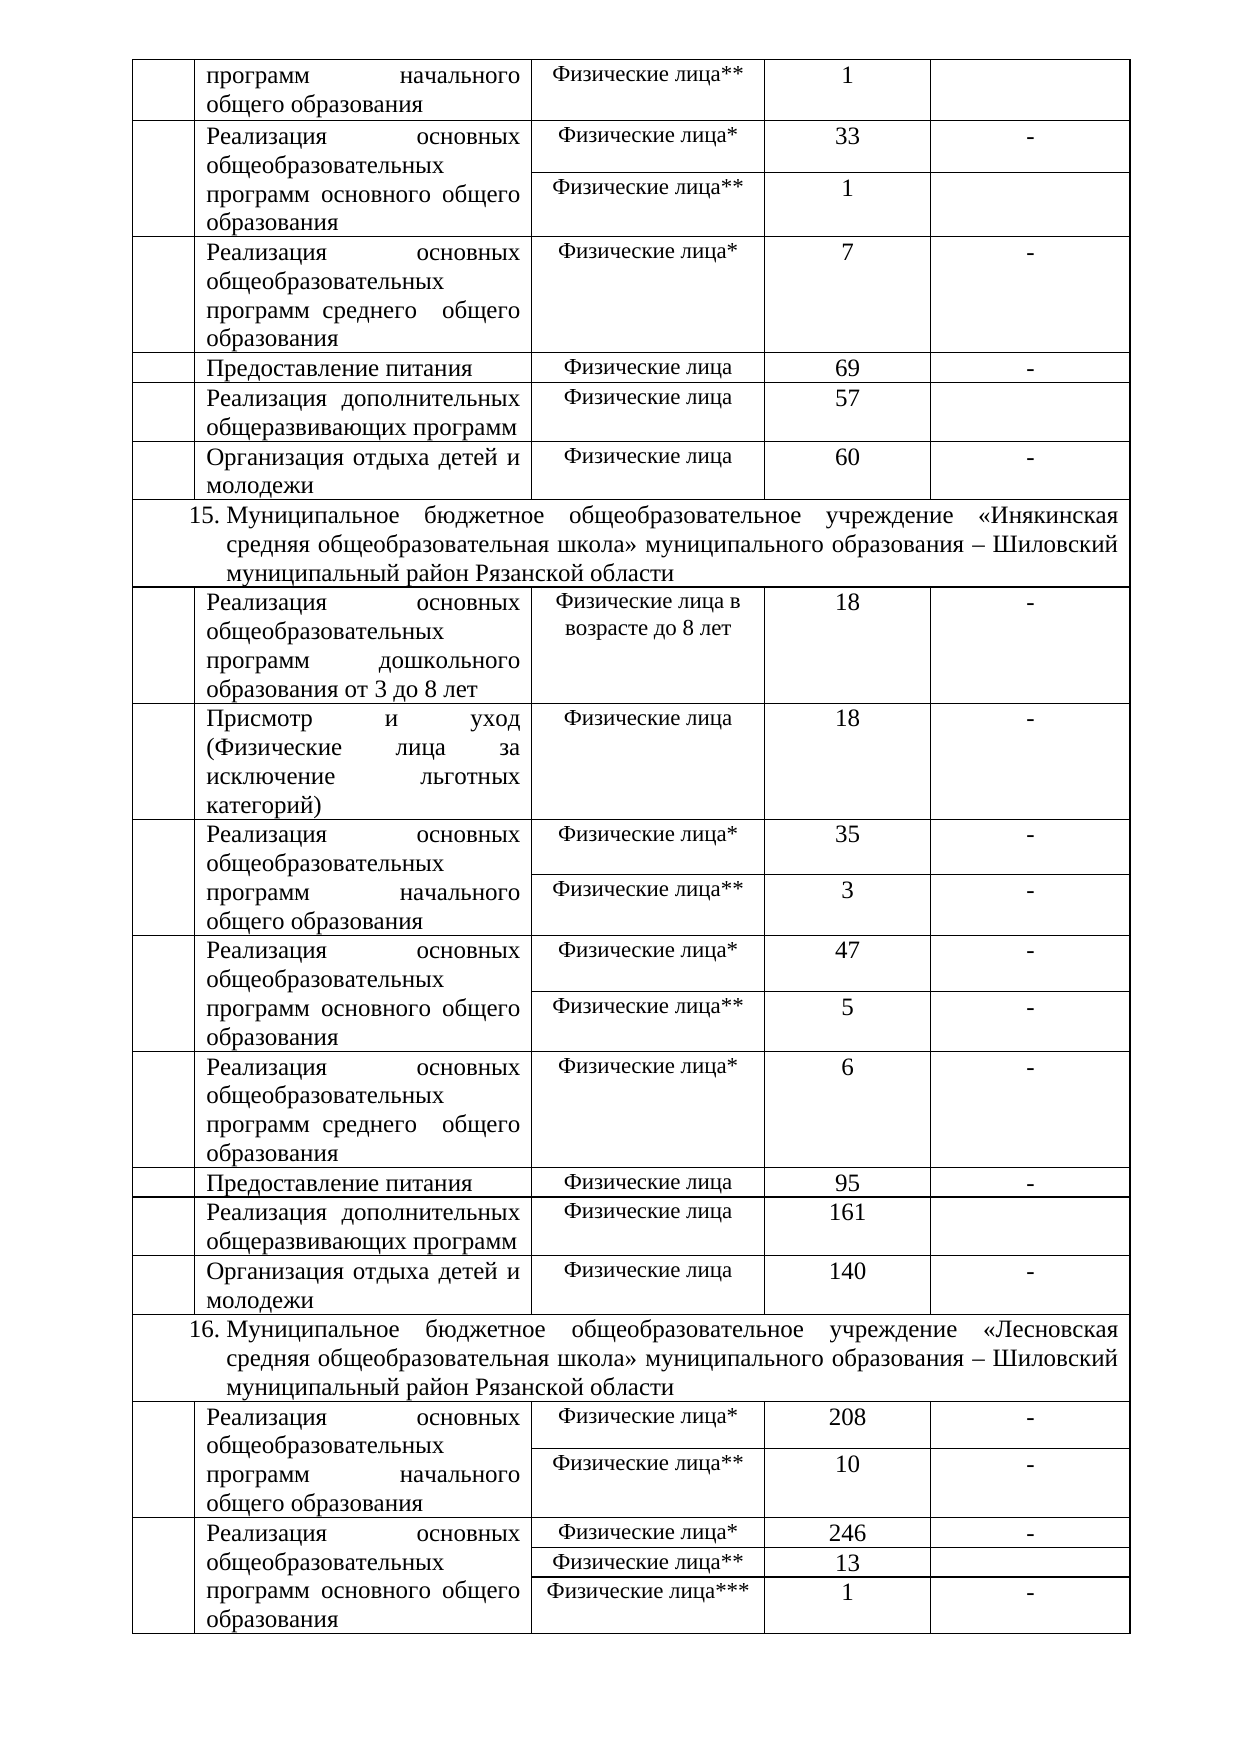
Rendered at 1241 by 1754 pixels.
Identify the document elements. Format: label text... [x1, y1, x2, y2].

table_cell 18 [765, 704, 930, 818]
table_cell [133, 353, 194, 382]
table_cell Физические лица* [532, 121, 764, 172]
table_cell - [931, 1402, 1129, 1448]
table_cell [133, 60, 194, 120]
table_cell 3 [765, 875, 930, 934]
table_cell - [931, 992, 1129, 1051]
table_cell Предоставление питания [195, 1168, 531, 1196]
table_cell Физические лица* [532, 1052, 764, 1167]
table_cell [931, 1198, 1129, 1255]
table_cell Организация отдыха детей и молодежи [195, 1256, 531, 1313]
table_cell [133, 704, 194, 818]
table_cell [133, 1518, 194, 1633]
table_cell [133, 588, 194, 702]
table_cell [133, 383, 194, 441]
table_cell [133, 1198, 194, 1255]
table_cell Реализация основных общеобразовательных программ основного общего образования [195, 121, 531, 236]
table_cell - [931, 820, 1129, 874]
table_cell 1 [765, 1578, 930, 1633]
table_cell - [931, 353, 1129, 382]
table_cell Физические лица** [532, 1449, 764, 1517]
table_cell - [931, 1256, 1129, 1313]
table_cell Физические лица* [532, 1402, 764, 1448]
table_cell Реализация основных общеобразовательных программ основного общего образования [195, 936, 531, 1051]
table_cell 35 [765, 820, 930, 874]
table_cell 7 [765, 237, 930, 352]
table_cell - [931, 1578, 1129, 1633]
table_cell [133, 237, 194, 352]
table_cell Физические лица*** [532, 1578, 764, 1633]
table_cell 5 [765, 992, 930, 1051]
table_cell - [931, 442, 1129, 499]
table_cell Физические лица* [532, 936, 764, 991]
table_cell Физические лица [532, 1168, 764, 1196]
table_cell 161 [765, 1198, 930, 1255]
table_cell - [931, 936, 1129, 991]
table_cell 60 [765, 442, 930, 499]
table_cell Организация отдыха детей и молодежи [195, 442, 531, 499]
table_cell [931, 173, 1129, 236]
table_cell - [931, 875, 1129, 934]
table_cell 246 [765, 1518, 930, 1547]
table_cell Физические лица* [532, 820, 764, 874]
table_cell Физические лица* [532, 237, 764, 352]
table_cell Реализация основных общеобразовательных программ дошкольного образования от 3 до 8 лет [195, 588, 531, 702]
table_cell Физические лица* [532, 1518, 764, 1547]
table_cell 95 [765, 1168, 930, 1196]
table_cell - [931, 1449, 1129, 1517]
table_cell - [931, 704, 1129, 818]
table_cell Предоставление питания [195, 353, 531, 382]
table_cell 13 [765, 1548, 930, 1576]
table_cell 18 [765, 588, 930, 702]
table_cell [133, 936, 194, 1051]
table_cell Физические лица** [532, 875, 764, 934]
table_cell Физические лица [532, 1256, 764, 1313]
table_cell Реализация основных общеобразовательных программ начального общего образования [195, 820, 531, 934]
table_cell 57 [765, 383, 930, 441]
table_cell 33 [765, 121, 930, 172]
table_cell [133, 1168, 194, 1196]
table_cell 1 [765, 60, 930, 120]
table_cell 140 [765, 1256, 930, 1313]
table_cell Муниципальное бюджетное общеобразовательное учреждение «Инякинская средняя общеобразовательная школа» муниципального образования – Шиловский муниципальный район Рязанской области [133, 500, 1129, 586]
table_cell [133, 121, 194, 236]
table_cell Реализация дополнительных общеразвивающих программ [195, 383, 531, 441]
table_cell [931, 60, 1129, 120]
table_cell Физические лица [532, 353, 764, 382]
table_cell Физические лица** [532, 60, 764, 120]
table_cell - [931, 121, 1129, 172]
table_cell Реализация дополнительных общеразвивающих программ [195, 1198, 531, 1255]
table_cell [931, 1548, 1129, 1576]
table_cell Физические лица** [532, 1548, 764, 1576]
table_cell Физические лица [532, 1198, 764, 1255]
table_cell [931, 383, 1129, 441]
table_cell 10 [765, 1449, 930, 1517]
table_cell 6 [765, 1052, 930, 1167]
table_cell - [931, 1168, 1129, 1196]
table_cell Физические лица** [532, 173, 764, 236]
table_cell Физические лица [532, 442, 764, 499]
table_cell Реализация основных общеобразовательных программ основного общего образования [195, 1518, 531, 1633]
table_cell Физические лица в возрасте до 8 лет [532, 588, 764, 702]
table_cell Физические лица [532, 383, 764, 441]
table_cell 69 [765, 353, 930, 382]
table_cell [195, 60, 531, 120]
table_cell 47 [765, 936, 930, 991]
table_cell - [931, 1518, 1129, 1547]
table_cell [133, 1402, 194, 1517]
table_cell Физические лица** [532, 992, 764, 1051]
table_cell 1 [765, 173, 930, 236]
table_cell Реализация основных общеобразовательных программ начального общего образования [195, 1402, 531, 1517]
table_cell [133, 442, 194, 499]
table_cell - [931, 588, 1129, 702]
table_cell Муниципальное бюджетное общеобразовательное учреждение «Лесновская средняя общеобразовательная школа» муниципального образования – Шиловский муниципальный район Рязанской области [133, 1315, 1129, 1401]
table_cell [133, 820, 194, 934]
table_cell [133, 1052, 194, 1167]
table_cell 208 [765, 1402, 930, 1448]
table_cell [133, 1256, 194, 1313]
table_cell Реализация основных общеобразовательных программ среднего общего образования [195, 237, 531, 352]
table_cell Присмотр и уход (Физические лица за исключение льготных категорий) [195, 704, 531, 818]
table_cell - [931, 1052, 1129, 1167]
table_cell Физические лица [532, 704, 764, 818]
table_cell Реализация основных общеобразовательных программ среднего общего образования [195, 1052, 531, 1167]
table_cell - [931, 237, 1129, 352]
